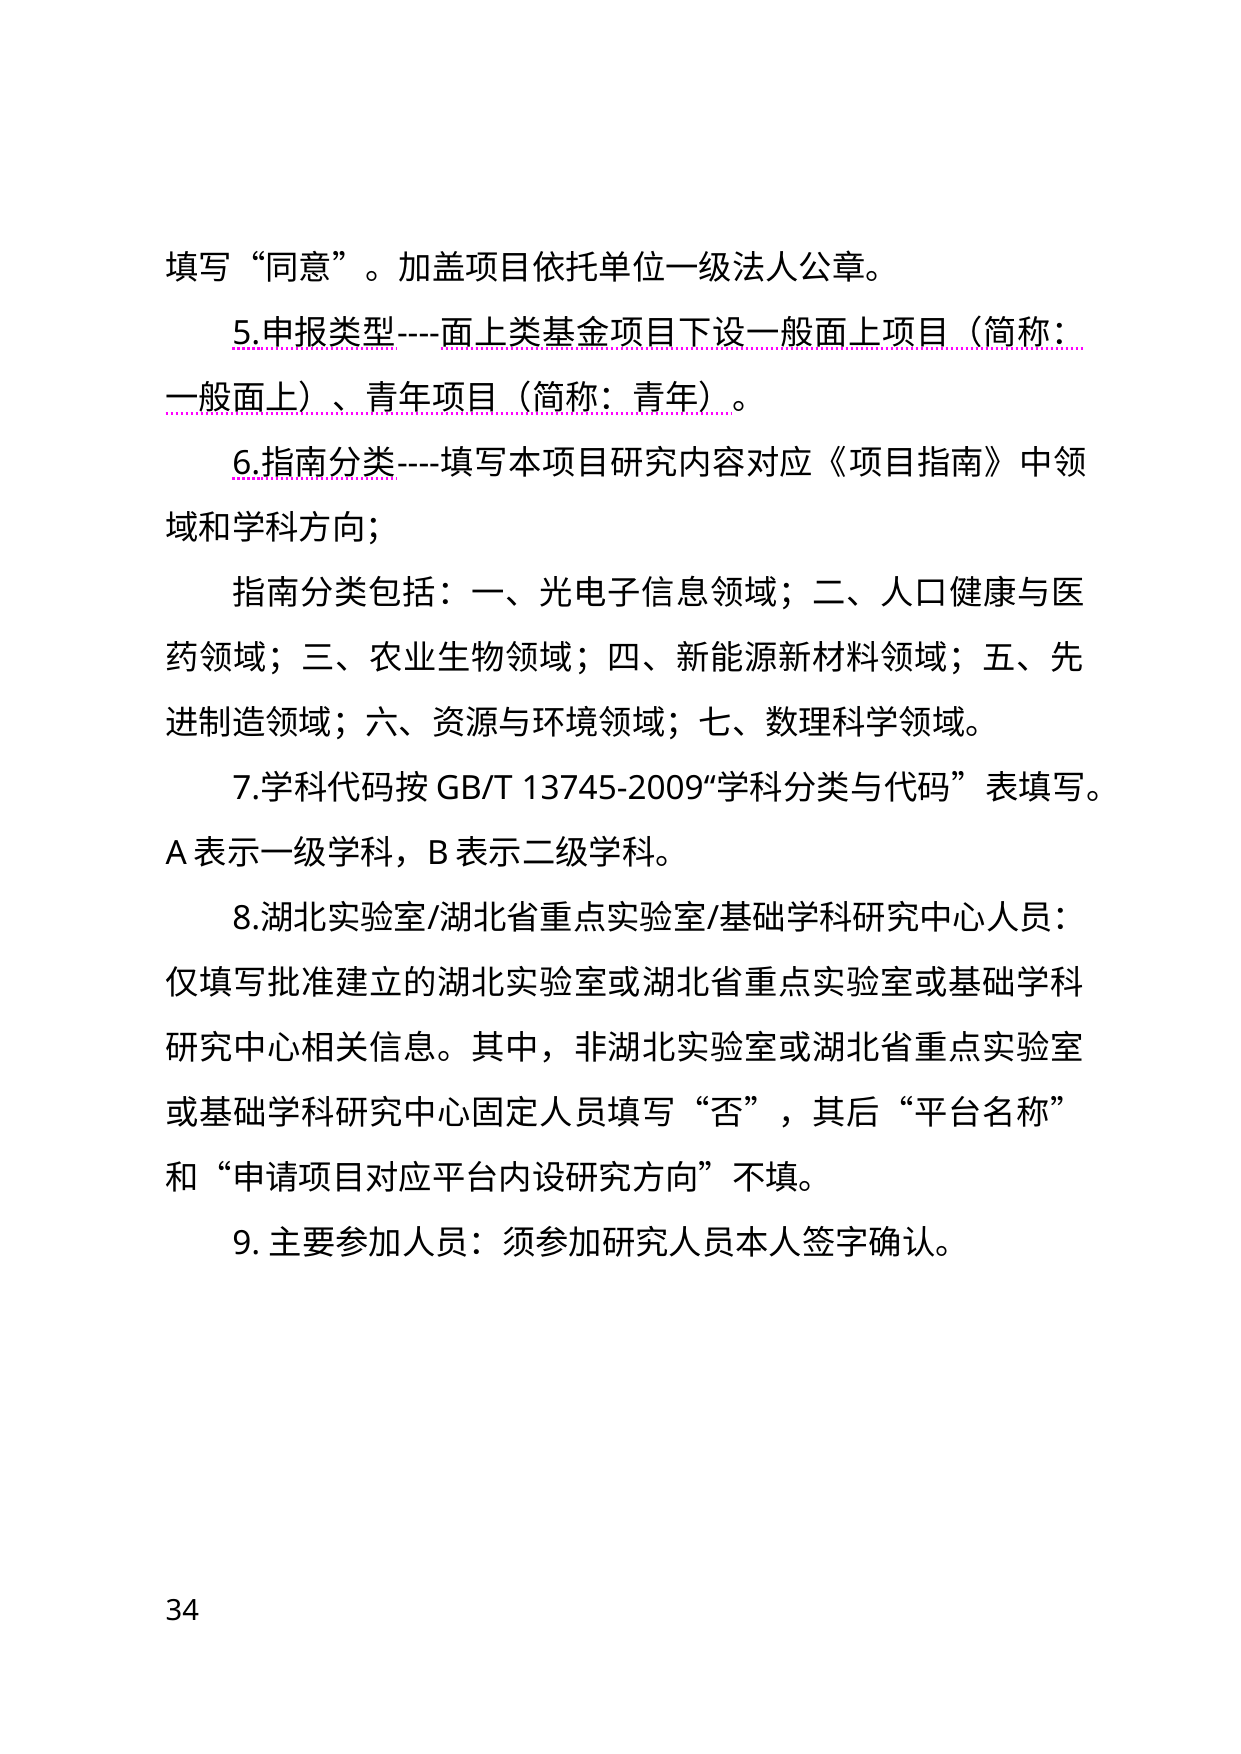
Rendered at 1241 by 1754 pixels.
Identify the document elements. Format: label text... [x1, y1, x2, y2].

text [165, 233, 1087, 298]
text 9. 主要参加人员：须参加研究人员本人签字确认。 [165, 1208, 1087, 1273]
text 5.申报类型----面上类基金项目下设一般面上项目（简称：一般面上）、青年项目（简称：青年）。 [165, 298, 1087, 428]
text 6.指南分类----填写本项目研究内容对应《项目指南》中领域和学科方向； [165, 428, 1087, 558]
text 指南分类包括：一、光电子信息领域；二、人口健康与医药领域；三、农业生物领域；四、新能源新材料领域；五、先进制造领域；六、资源与环境领域；七、数理科学领域。 [165, 558, 1087, 753]
text 7.学科代码按GB/T 13745-2009“学科分类与代码”表填写。A表示一级学科，B表示二级学科。 [165, 753, 1087, 883]
text 8.湖北实验室/湖北省重点实验室/基础学科研究中心人员：仅填写批准建立的湖北实验室或湖北省重点实验室或基础学科研究中心相关信息。其中，非湖北实验室或湖北省重点实验室或基础学科研究中心固定人员填写“否”，其后“平台名称”和“申请项目对应平台内设研究方向”不填。 [165, 883, 1087, 1208]
